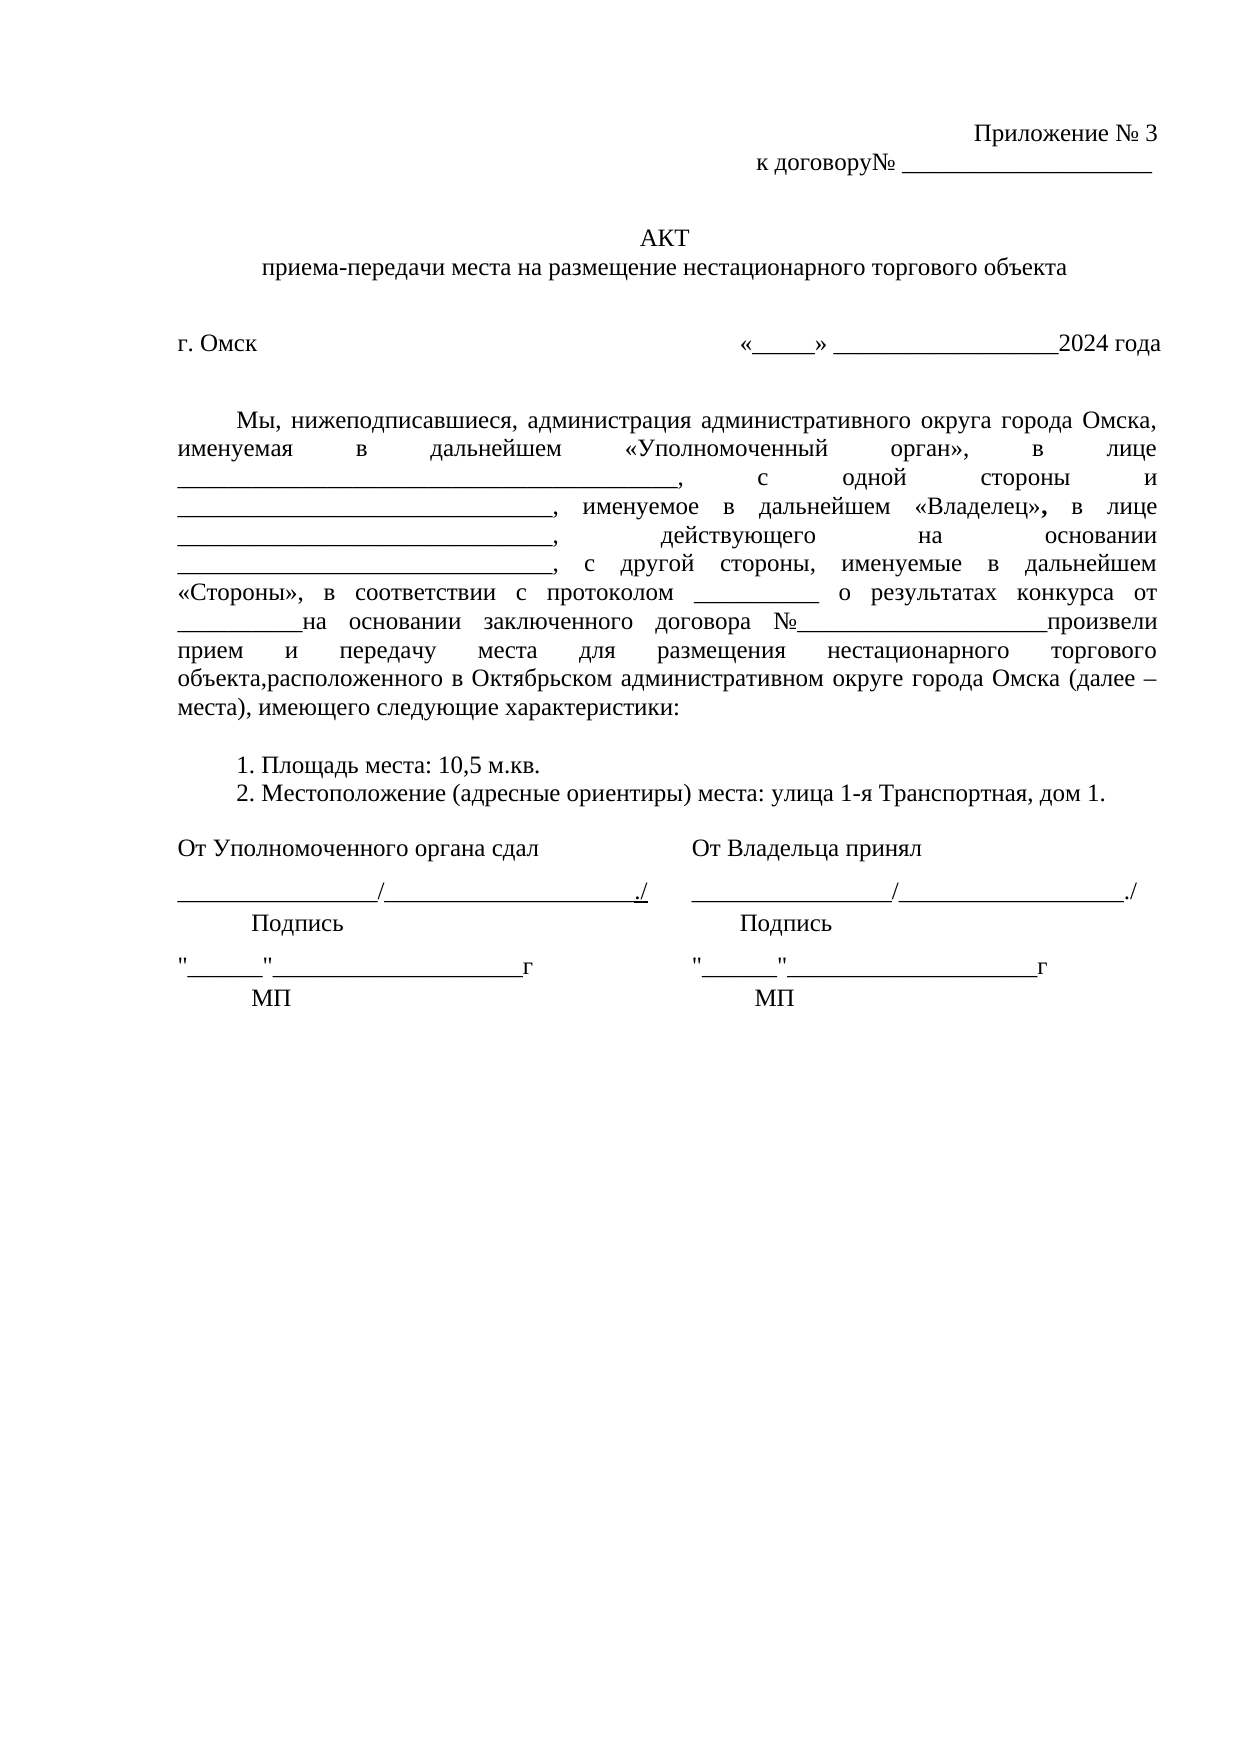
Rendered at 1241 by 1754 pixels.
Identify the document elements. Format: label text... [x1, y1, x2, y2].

table_header От Владельца принял [680, 836, 1163, 867]
text Приложение № 3 [177, 118, 1158, 147]
table_cell Подпись [166, 911, 680, 942]
text АКТ [177, 223, 1152, 252]
table_cell МП [680, 986, 1163, 1017]
table_header г. Омск [166, 329, 709, 376]
table_cell МП [166, 986, 680, 1017]
table_cell ________________/____________________./ [166, 867, 680, 911]
table_header «_____» __________________2024 года [709, 329, 1167, 376]
text 1. Площадь места: 10,5 м.кв. [177, 750, 1152, 778]
text приема-передачи места на размещение нестационарного торгового объекта [177, 252, 1152, 281]
text Мы, нижеподписавшиеся, администрация административного округа города Омска, именуемая в дальнейшем «Уполномоченный орган», в лице ________________________________________, с одной стороны и ______________________________, именуемое в дальнейшем «Владелец», в лице ______________________________, действующего на основании ______________________________, с другой стороны, именуемые в дальнейшем «Стороны», в соответствии с протоколом __________ о результатах конкурса от __________на основании заключенного договора №____________________произвели прием и передачу места для размещения нестационарного торгового объекта,расположенного в Октябрьском административном округе города Омска (далее – места), имеющего следующие характеристики: [177, 405, 1157, 721]
table_cell ________________/__________________./ [680, 867, 1163, 911]
table_cell "______"____________________г [166, 942, 680, 986]
table_header От Уполномоченного органа сдал [166, 836, 680, 867]
text 2. Местоположение (адресные ориентиры) места: улица 1-я Транспортная, дом 1. [177, 778, 1152, 807]
table_cell "______"____________________г [680, 942, 1163, 986]
text к договору№ ____________________ [177, 147, 1152, 176]
table_cell Подпись [680, 911, 1163, 942]
